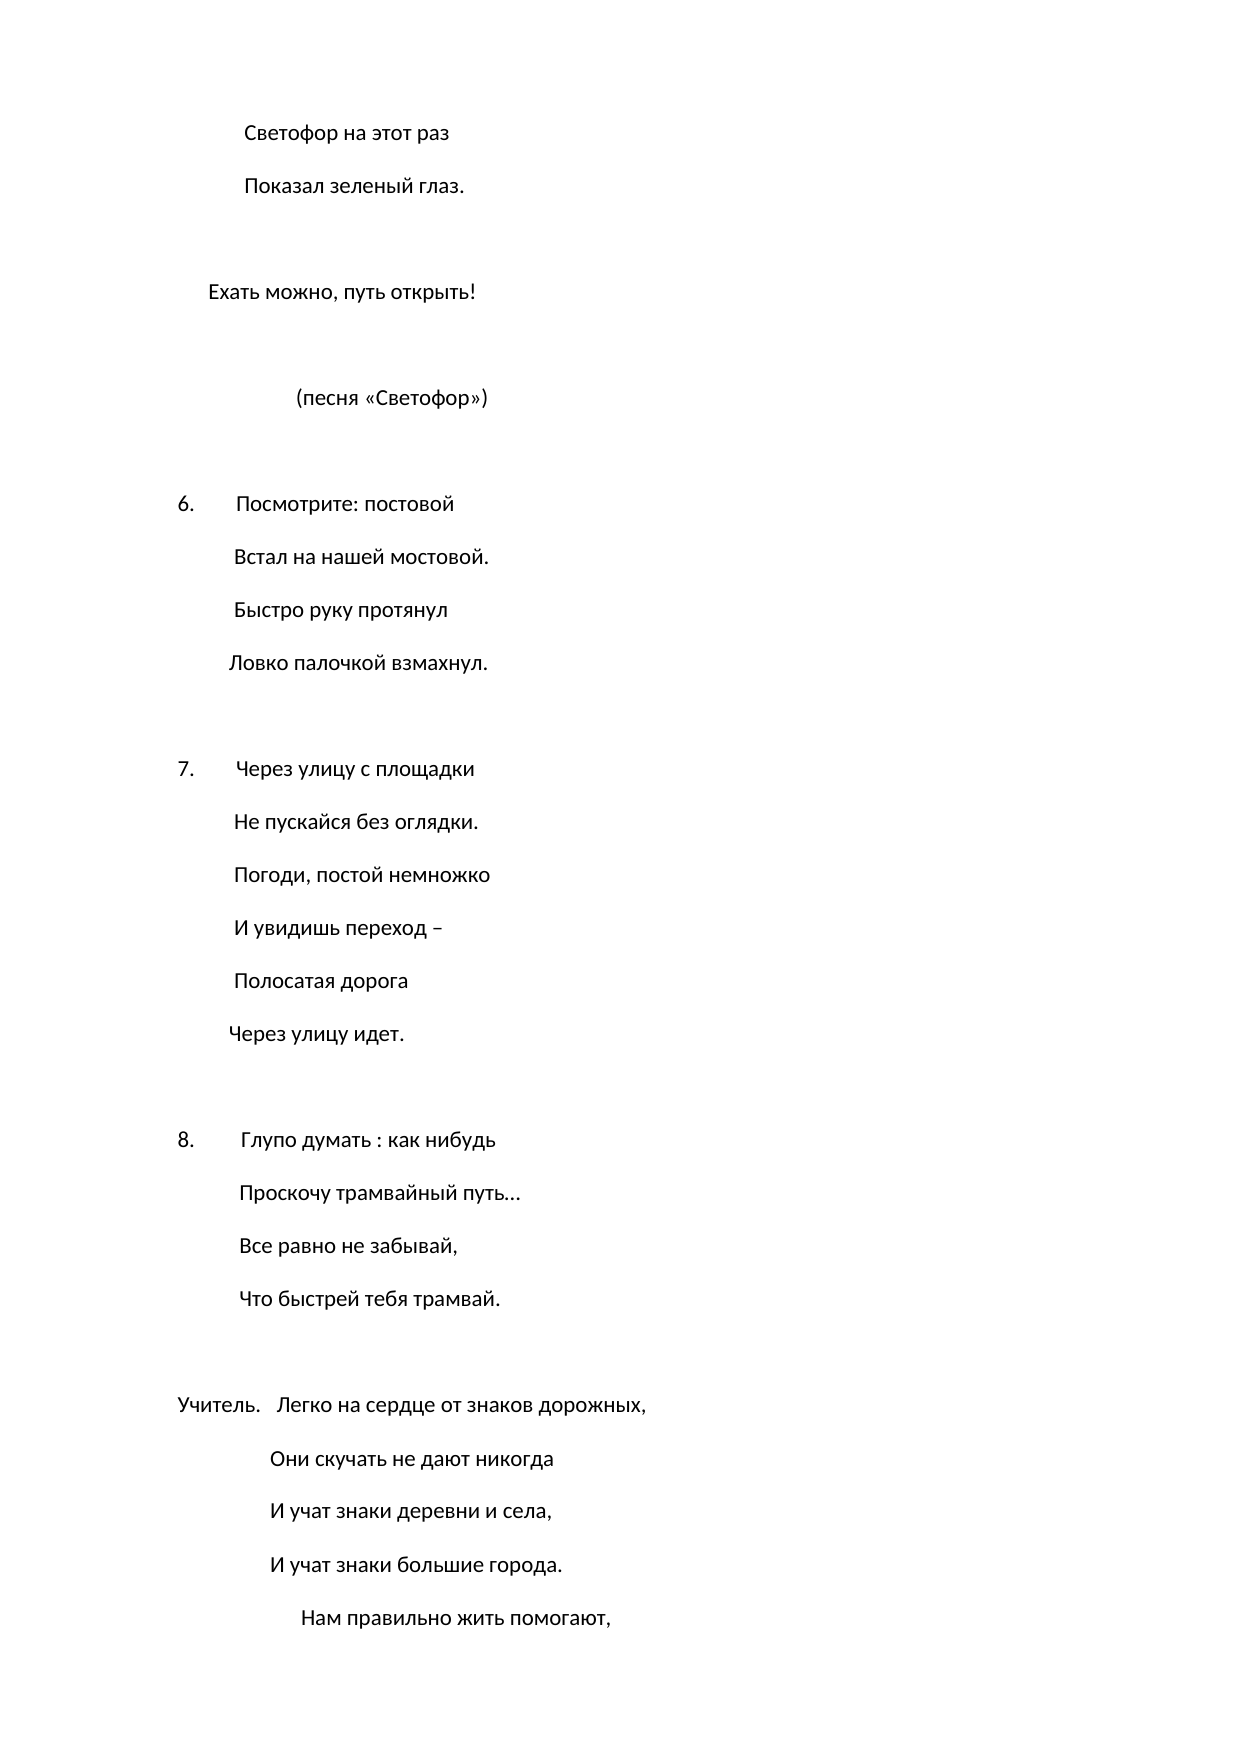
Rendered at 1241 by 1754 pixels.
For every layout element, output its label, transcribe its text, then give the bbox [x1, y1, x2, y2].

text Они скучать не дают никогда [177, 1444, 1152, 1472]
text И учат знаки большие города. [177, 1550, 1152, 1578]
text Проскочу трамвайный путь… [177, 1178, 1152, 1207]
text Полосатая дорога [177, 966, 1152, 994]
text Все равно не забывай, [177, 1232, 1152, 1259]
text Ловко палочкой взмахнул. [177, 648, 1152, 676]
text Не пускайся без оглядки. [177, 807, 1152, 835]
text Показал зеленый глаз. [177, 171, 1152, 199]
text Через улицу идет. [177, 1019, 1152, 1047]
text И увидишь переход – [177, 913, 1152, 941]
text Погоди, постой немножко [177, 860, 1152, 888]
text Учитель. Легко на сердце от знаков дорожных, [177, 1391, 1152, 1419]
text Встал на нашей мостовой. [177, 542, 1152, 570]
text Быстро руку протянул [177, 595, 1152, 623]
text 7. Через улицу с площадки [177, 754, 1152, 782]
text 8. Глупо думать : как нибудь [177, 1126, 1152, 1153]
text Ехать можно, путь открыть! [177, 277, 1152, 305]
text И учат знаки деревни и села, [177, 1497, 1152, 1525]
text Нам правильно жить помогают, [177, 1603, 1152, 1631]
text Что быстрей тебя трамвай. [177, 1284, 1152, 1313]
text 6. Посмотрите: постовой [177, 489, 1152, 517]
text Светофор на этот раз [177, 118, 1152, 146]
text (песня «Светофор») [177, 383, 1152, 411]
